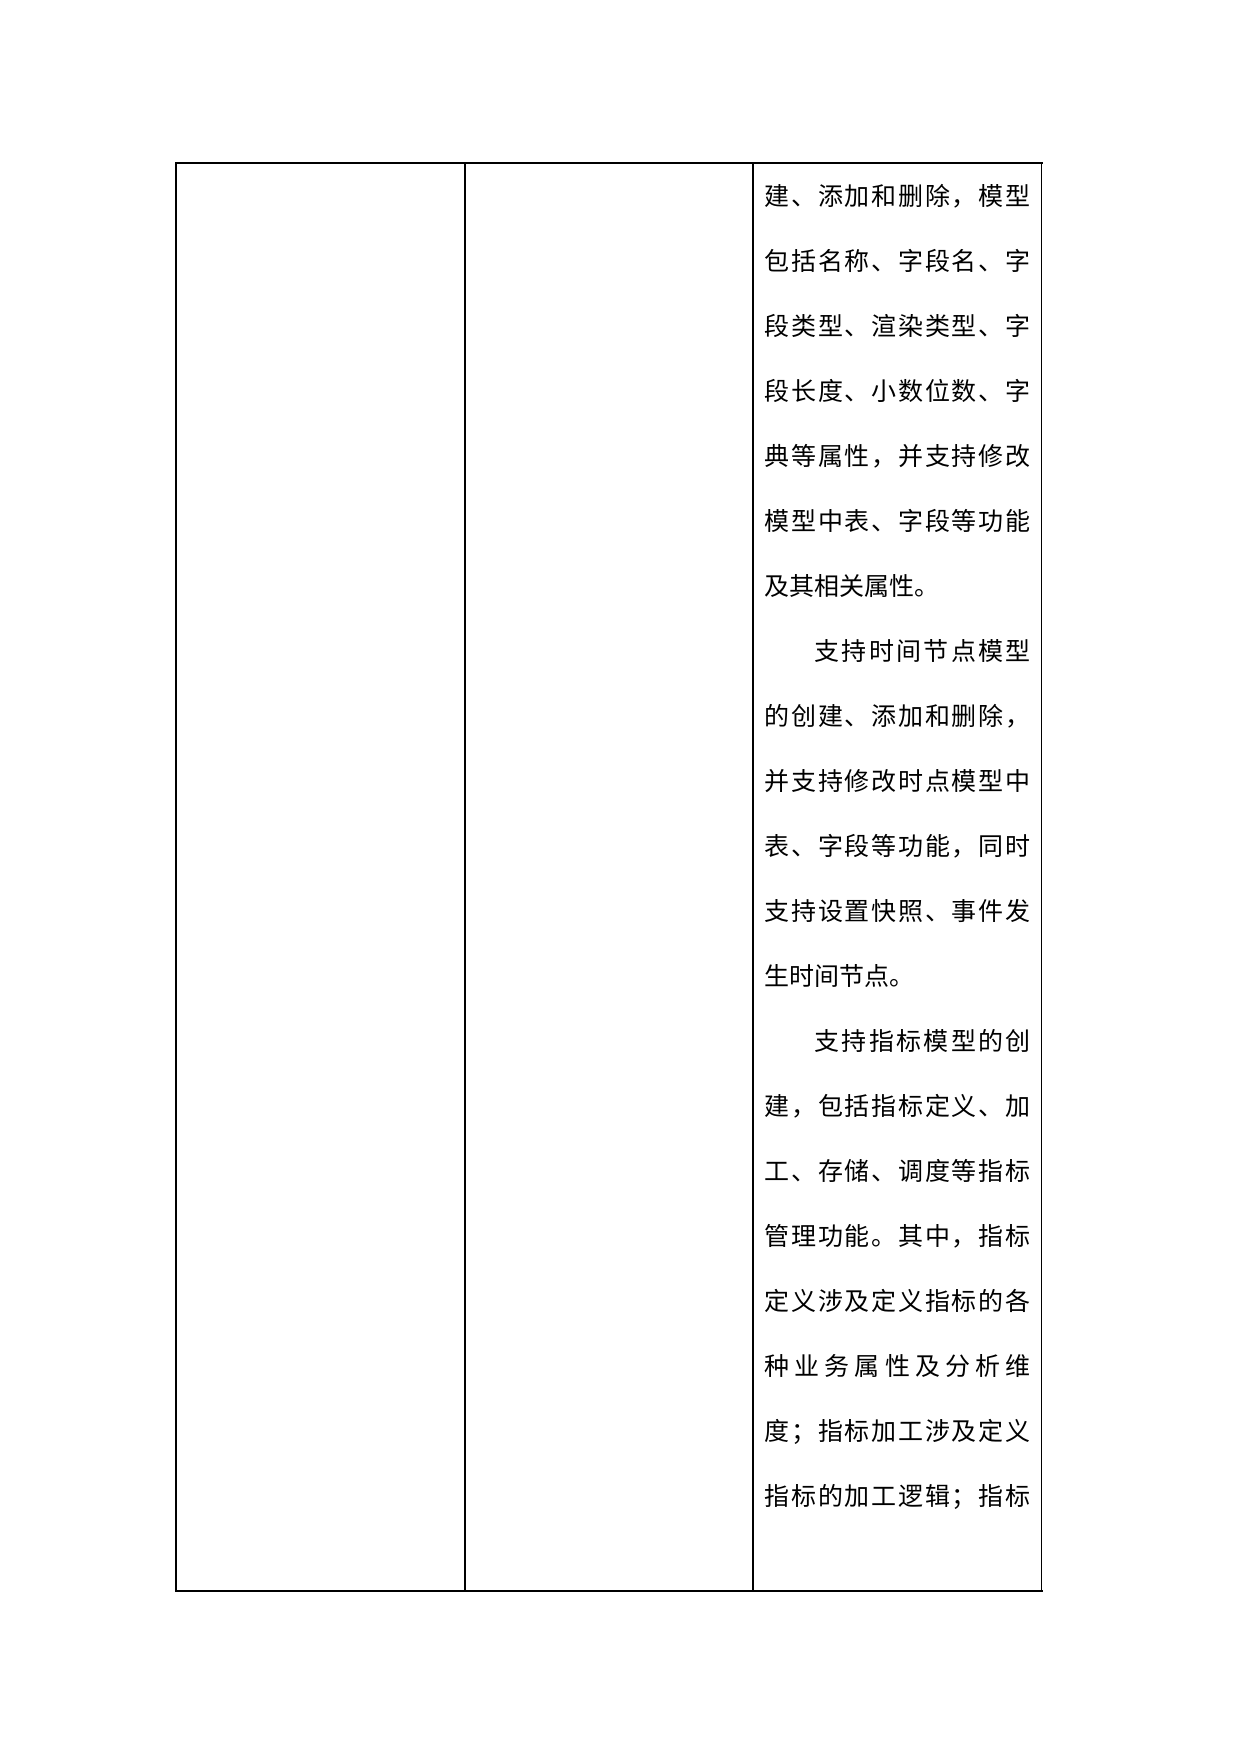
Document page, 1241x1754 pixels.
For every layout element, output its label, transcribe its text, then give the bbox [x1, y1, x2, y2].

table_cell 1 [466, 164, 752, 1590]
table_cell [754, 164, 1041, 1590]
table_cell [177, 164, 464, 1590]
